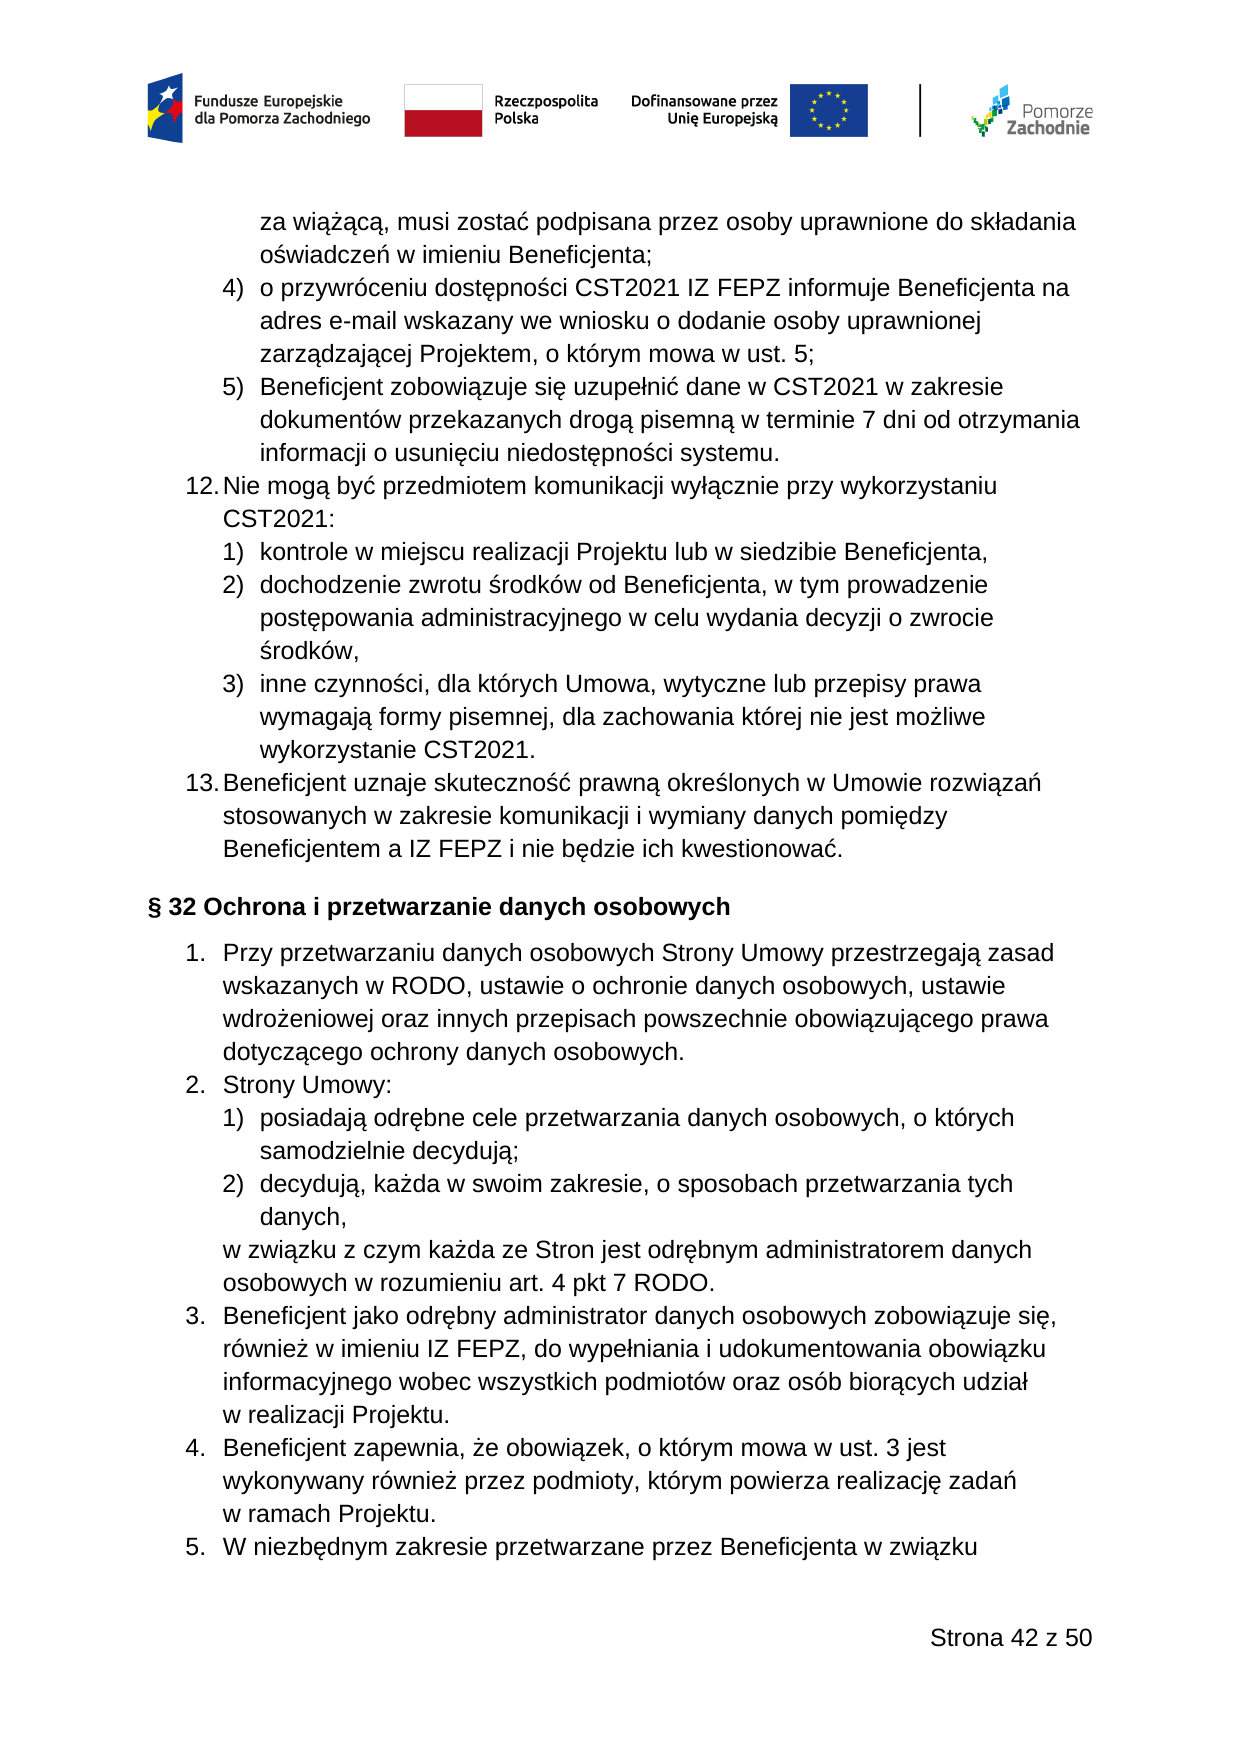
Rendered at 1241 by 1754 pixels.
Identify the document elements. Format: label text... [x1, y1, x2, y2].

list Beneficjent jako odrębny administrator danych osobowych zobowiązuje się, również w imieniu IZ FEPZ, do wypełniania i udokumentowania obowiązku informacyjnego wobec wszystkich podmiotów oraz osób biorących udział w realizacji Projektu. [185, 1301, 1092, 1429]
list o przywróceniu dostępności CST2021 IZ FEPZ informuje Beneficjenta na adres e-mail wskazany we wniosku o dodanie osoby uprawnionej zarządzającej Projektem, o którym mowa w ust. 5; [222, 273, 1092, 368]
list posiadają odrębne cele przetwarzania danych osobowych, o których samodzielnie decydują; [222, 1103, 1092, 1164]
list w związku z czym każda ze Stron jest odrębnym administratorem danych osobowych w rozumieniu art. 4 pkt 7 RODO. [223, 1235, 1092, 1297]
list Beneficjent uznaje skuteczność prawną określonych w Umowie rozwiązań stosowanych w zakresie komunikacji i wymiany danych pomiędzy Beneficjentem a IZ FEPZ i nie będzie ich kwestionować. [185, 768, 1092, 863]
list dochodzenie zwrotu środków od Beneficjenta, w tym prowadzenie postępowania administracyjnego w celu wydania decyzji o zwrocie środków, [222, 570, 1092, 665]
subtitle § 32 Ochrona i przetwarzanie danych osobowych [148, 892, 1092, 921]
list decydują, każda w swoim zakresie, o sposobach przetwarzania tych danych, [222, 1169, 1092, 1231]
list Przy przetwarzaniu danych osobowych Strony Umowy przestrzegają zasad wskazanych w RODO, ustawie o ochronie danych osobowych, ustawie wdrożeniowej oraz innych przepisach powszechnie obowiązującego prawa dotyczącego ochrony danych osobowych. [185, 938, 1092, 1066]
list inne czynności, dla których Umowa, wytyczne lub przepisy prawa wymagają formy pisemnej, dla zachowania której nie jest możliwe wykorzystanie CST2021. [222, 669, 1092, 764]
list Beneficjent zobowiązuje się uzupełnić dane w CST2021 w zakresie dokumentów przekazanych drogą pisemną w terminie 7 dni od otrzymania informacji o usunięciu niedostępności systemu. [222, 372, 1092, 467]
picture [147, 73, 1093, 143]
list Beneficjent zapewnia, że obowiązek, o którym mowa w ust. 3 jest wykonywany również przez podmioty, którym powierza realizację zadań w ramach Projektu. [185, 1433, 1092, 1528]
list Strony Umowy: [185, 1070, 1092, 1098]
list Nie mogą być przedmiotem komunikacji wyłącznie przy wykorzystaniu CST2021: [185, 471, 1092, 533]
list kontrole w miejscu realizacji Projektu lub w siedzibie Beneficjenta, [222, 537, 1092, 566]
